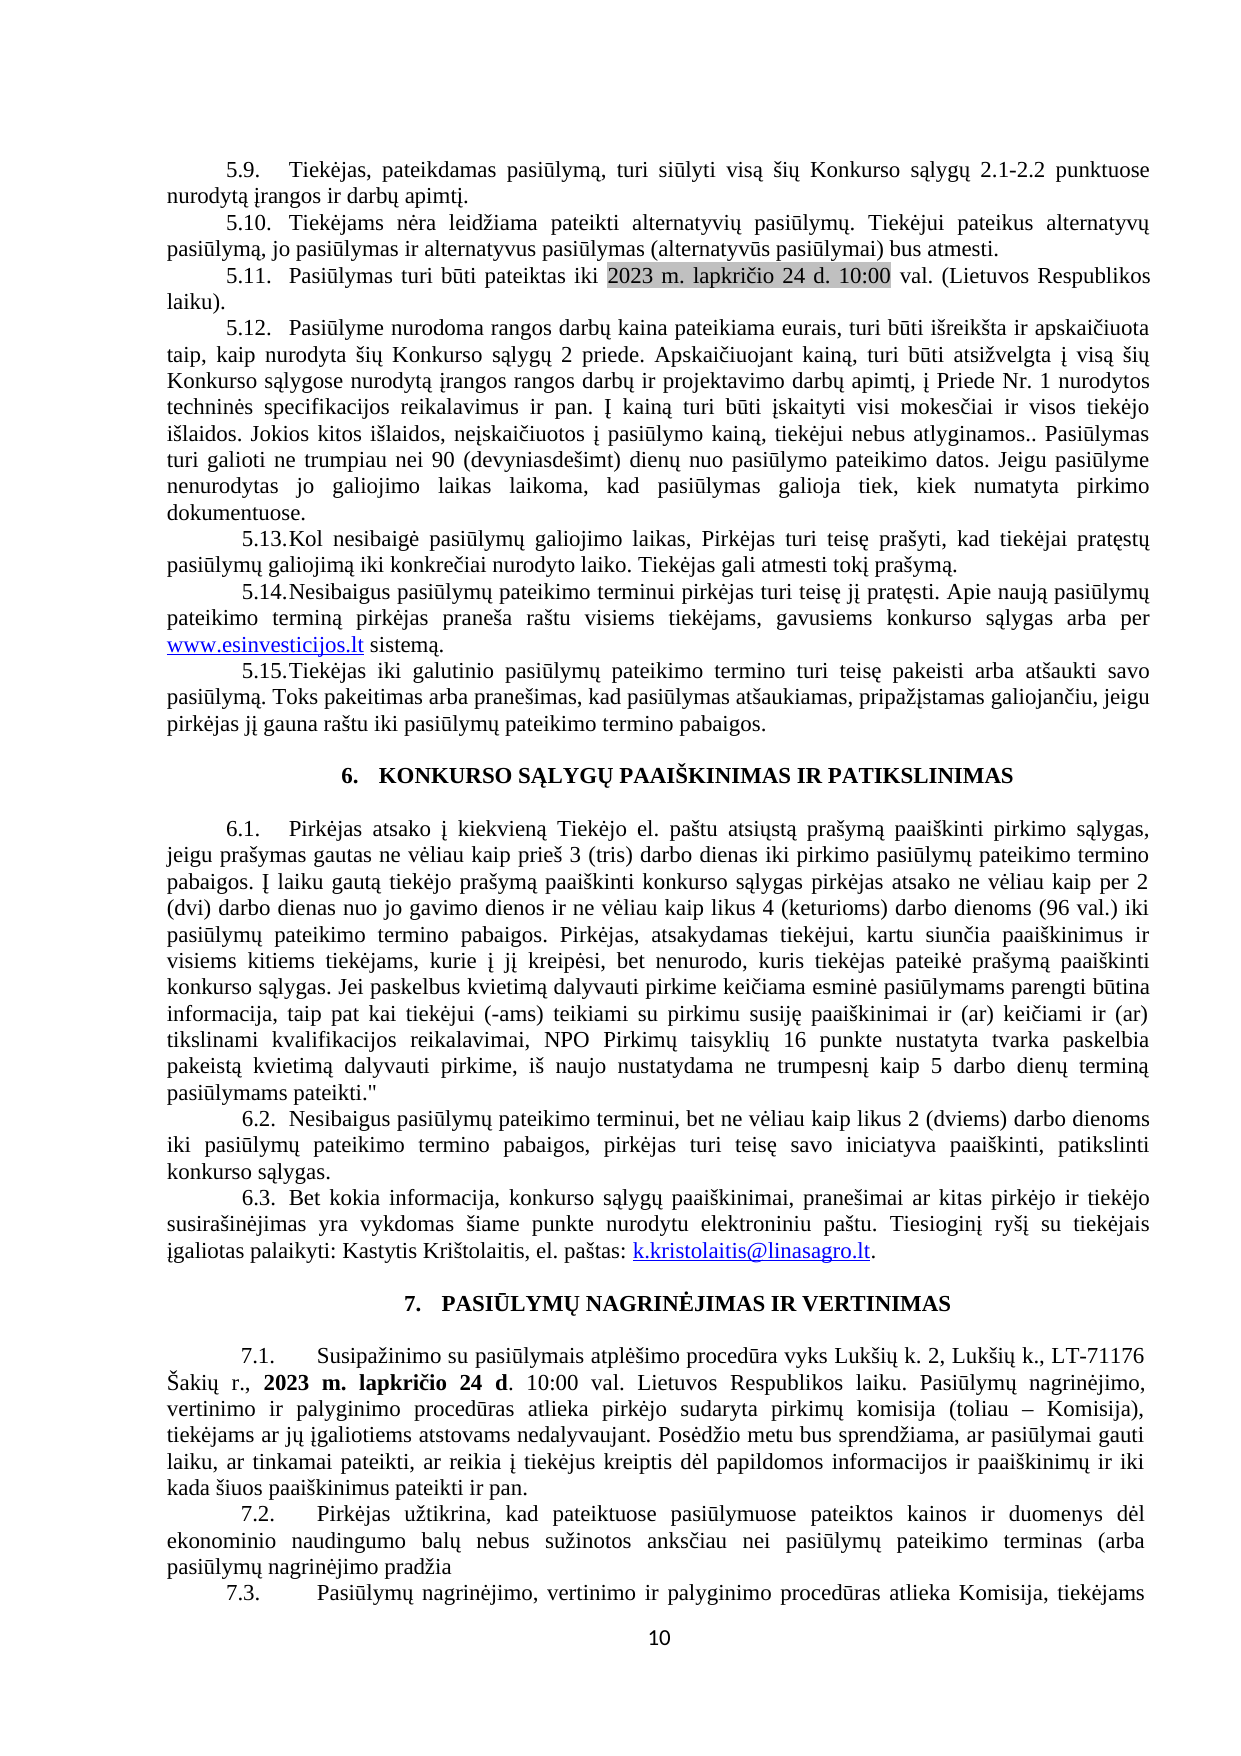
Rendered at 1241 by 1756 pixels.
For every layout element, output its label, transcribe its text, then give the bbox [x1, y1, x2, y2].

list Pasiūlyme nurodoma rangos darbų kaina pateikiama eurais, turi būti išreikšta ir apskaičiuota taip, kaip nurodyta šių Konkurso sąlygų 2 priede. Apskaičiuojant kainą, turi būti atsižvelgta į visą šių Konkurso sąlygose nurodytą įrangos rangos darbų ir projektavimo darbų apimtį, į Priede Nr. 1 nurodytos techninės specifikacijos reikalavimus ir pan. Į kainą turi būti įskaityti visi mokesčiai ir visos tiekėjo išlaidos. Jokios kitos išlaidos, neįskaičiuotos į pasiūlymo kainą, tiekėjui nebus atlyginamos.. Pasiūlymas turi galioti ne trumpiau nei 90 (devyniasdešimt) dienų nuo pasiūlymo pateikimo datos. Jeigu pasiūlyme nenurodytas jo galiojimo laikas laikoma, kad pasiūlymas galioja tiek, kiek numatyta pirkimo dokumentuose. [167, 314, 1151, 525]
list Susipažinimo su pasiūlymais atplėšimo procedūra vyks Lukšių k. 2, Lukšių k., LT-71176 Šakių r., 2023 m. lapkričio 24 d. 10:00 val. Lietuvos Respublikos laiku. Pasiūlymų nagrinėjimo, vertinimo ir palyginimo procedūras atlieka pirkėjo sudaryta pirkimų komisija (toliau – Komisija), tiekėjams ar jų įgaliotiems atstovams nedalyvaujant. Posėdžio metu bus sprendžiama, ar pasiūlymai gauti laiku, ar tinkamai pateikti, ar reikia į tiekėjus kreiptis dėl papildomos informacijos ir paaiškinimų ir iki kada šiuos paaiškinimus pateikti ir pan. [167, 1342, 1146, 1500]
list Tiekėjas iki galutinio pasiūlymų pateikimo termino turi teisę pakeisti arba atšaukti savo pasiūlymą. Toks pakeitimas arba pranešimas, kad pasiūlymas atšaukiamas, pripažįstamas galiojančiu, jeigu pirkėjas jį gauna raštu iki pasiūlymų pateikimo termino pabaigos. [167, 657, 1151, 736]
list Tiekėjas, pateikdamas pasiūlymą, turi siūlyti visą šių Konkurso sąlygų 2.1-2.2 punktuose nurodytą įrangos ir darbų apimtį. [167, 156, 1151, 209]
list Bet kokia informacija, konkurso sąlygų paaiškinimai, pranešimai ar kitas pirkėjo ir tiekėjo susirašinėjimas yra vykdomas šiame punkte nurodytu elektroniniu paštu. Tiesioginį ryšį su tiekėjais įgaliotas palaikyti: Kastytis Krištolaitis, el. paštas: k.kristolaitis@linasagro.lt. [167, 1184, 1151, 1263]
list Pirkėjas užtikrina, kad pateiktuose pasiūlymuose pateiktos kainos ir duomenys dėl ekonominio naudingumo balų nebus sužinotos anksčiau nei pasiūlymų pateikimo terminas (arba pasiūlymų nagrinėjimo pradžia [167, 1500, 1146, 1579]
subtitle KONKURSO SĄLYGŲ PAAIŠKINIMAS IR PATIKSLINIMAS [204, 762, 1151, 789]
subtitle PASIŪLYMŲ NAGRINĖJIMAS IR VERTINIMAS [204, 1289, 1151, 1316]
list Kol nesibaigė pasiūlymų galiojimo laikas, Pirkėjas turi teisę prašyti, kad tiekėjai pratęstų pasiūlymų galiojimą iki konkrečiai nurodyto laiko. Tiekėjas gali atmesti tokį prašymą. [167, 525, 1151, 578]
list Pirkėjas atsako į kiekvieną Tiekėjo el. paštu atsiųstą prašymą paaiškinti pirkimo sąlygas, jeigu prašymas gautas ne vėliau kaip prieš 3 (tris) darbo dienas iki pirkimo pasiūlymų pateikimo termino pabaigos. Į laiku gautą tiekėjo prašymą paaiškinti konkurso sąlygas pirkėjas atsako ne vėliau kaip per 2 (dvi) darbo dienas nuo jo gavimo dienos ir ne vėliau kaip likus 4 (keturioms) darbo dienoms (96 val.) iki pasiūlymų pateikimo termino pabaigos. Pirkėjas, atsakydamas tiekėjui, kartu siunčia paaiškinimus ir visiems kitiems tiekėjams, kurie į jį kreipėsi, bet nenurodo, kuris tiekėjas pateikė prašymą paaiškinti konkurso sąlygas. Jei paskelbus kvietimą dalyvauti pirkime keičiama esminė pasiūlymams parengti būtina informacija, taip pat kai tiekėjui (-ams) teikiami su pirkimu susiję paaiškinimai ir (ar) keičiami ir (ar) tikslinami kvalifikacijos reikalavimai, NPO Pirkimų taisyklių 16 punkte nustatyta tvarka paskelbia pakeistą kvietimą dalyvauti pirkime, iš naujo nustatydama ne trumpesnį kaip 5 darbo dienų terminą pasiūlymams pateikti." [167, 815, 1151, 1105]
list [167, 1579, 1146, 1606]
list Pasiūlymas turi būti pateiktas iki 2023 m. lapkričio 24 d. 10:00 val. (Lietuvos Respublikos laiku). [167, 262, 1151, 314]
list Tiekėjams nėra leidžiama pateikti alternatyvių pasiūlymų. Tiekėjui pateikus alternatyvų pasiūlymą, jo pasiūlymas ir alternatyvus pasiūlymas (alternatyvūs pasiūlymai) bus atmesti. [167, 209, 1151, 262]
list Nesibaigus pasiūlymų pateikimo terminui, bet ne vėliau kaip likus 2 (dviems) darbo dienoms iki pasiūlymų pateikimo termino pabaigos, pirkėjas turi teisę savo iniciatyva paaiškinti, patikslinti konkurso sąlygas. [167, 1105, 1151, 1184]
list Nesibaigus pasiūlymų pateikimo terminui pirkėjas turi teisę jį pratęsti. Apie naują pasiūlymų pateikimo terminą pirkėjas praneša raštu visiems tiekėjams, gavusiems konkurso sąlygas arba per www.esinvesticijos.lt sistemą. [167, 578, 1151, 657]
